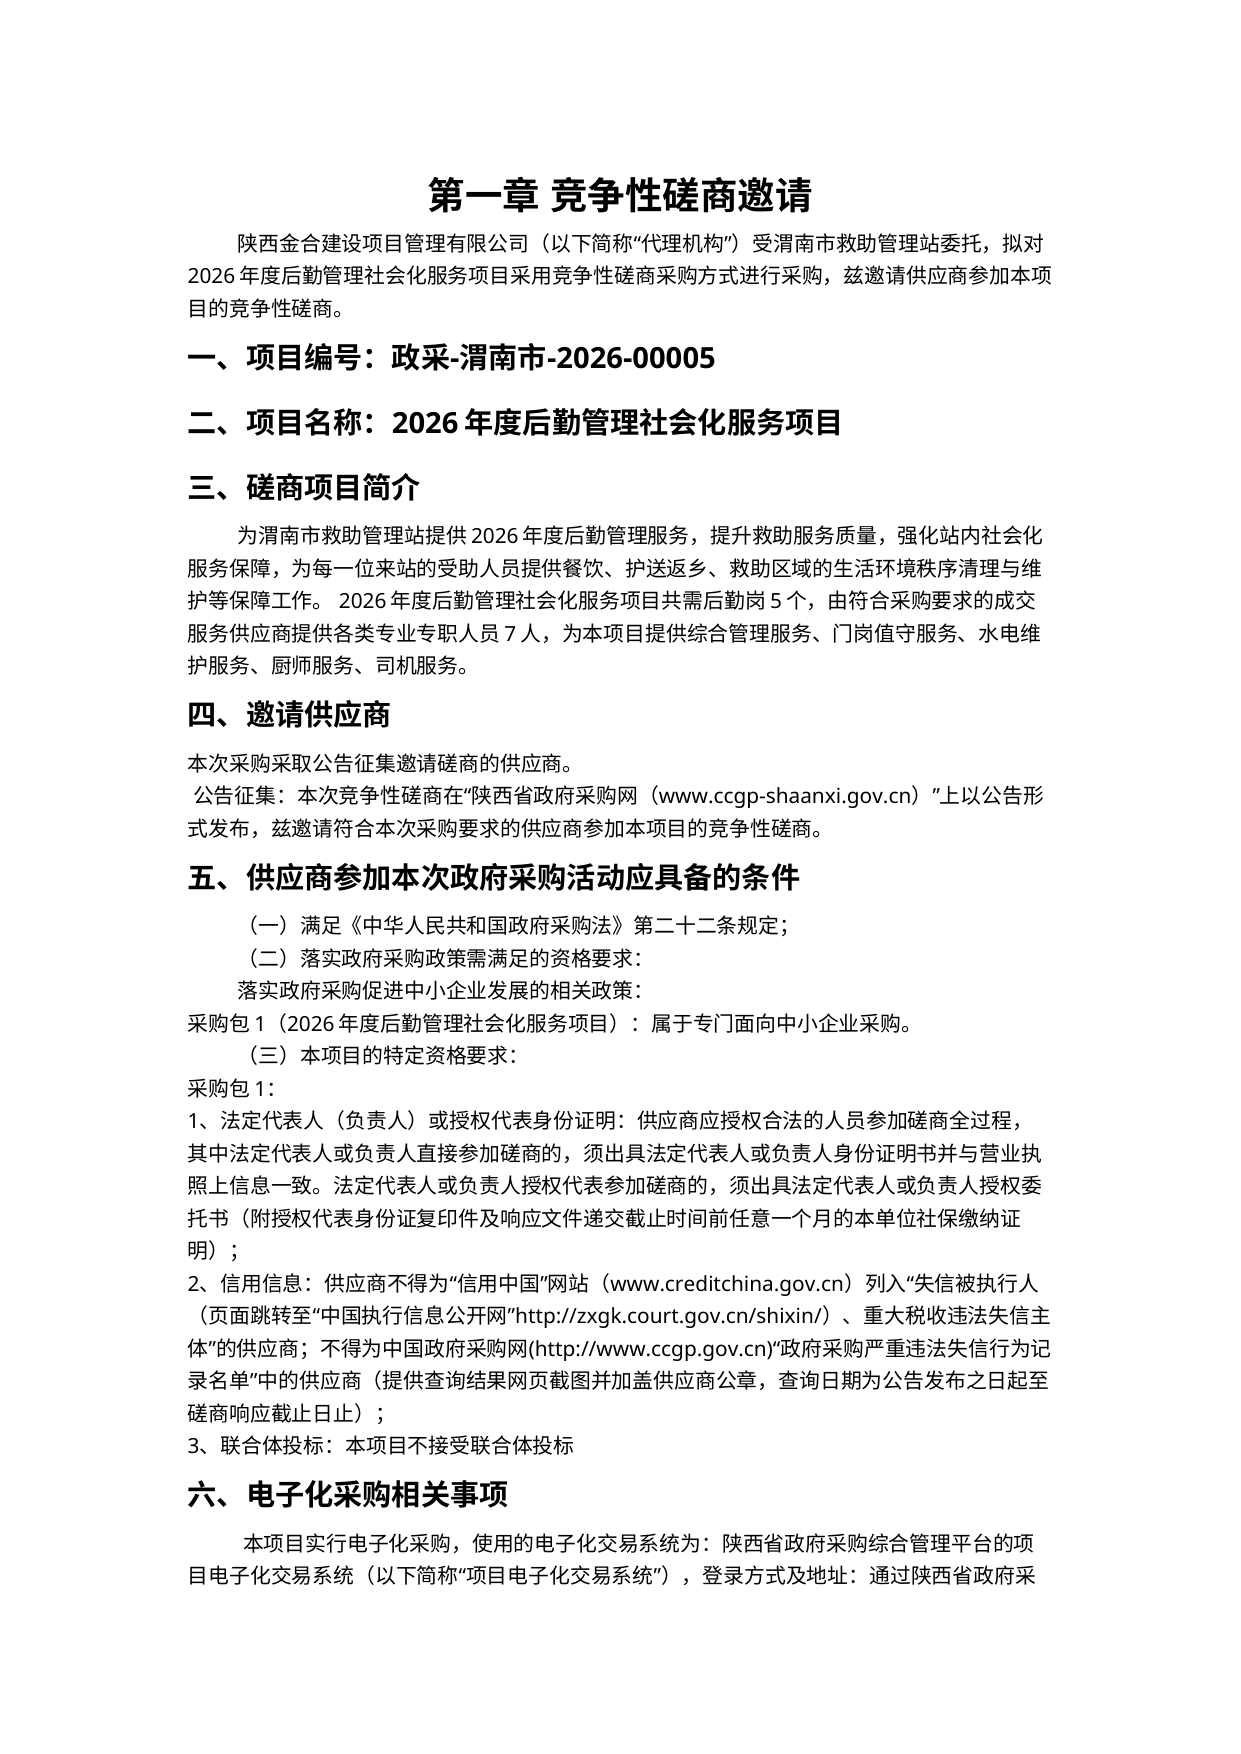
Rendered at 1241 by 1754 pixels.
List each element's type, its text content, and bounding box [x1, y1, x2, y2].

text 四、邀请供应商 [187, 682, 1053, 747]
text 1、法定代表人（负责人）或授权代表身份证明：供应商应授权合法的人员参加磋商全过程，其中法定代表人或负责人直接参加磋商的，须出具法定代表人或负责人身份证明书并与营业执照上信息一致。法定代表人或负责人授权代表参加磋商的，须出具法定代表人或负责人授权委托书（附授权代表身份证复印件及响应文件递交截止时间前任意一个月的本单位社保缴纳证明）； [187, 1104, 1053, 1267]
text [187, 1527, 1053, 1592]
text 六、电子化采购相关事项 [187, 1462, 1053, 1527]
text 采购包1： [187, 1072, 1053, 1104]
text 本次采购采取公告征集邀请磋商的供应商。 [187, 747, 1053, 779]
text 落实政府采购促进中小企业发展的相关政策： [187, 974, 1053, 1007]
text 采购包1（2026年度后勤管理社会化服务项目）：属于专门面向中小企业采购。 [187, 1007, 1053, 1039]
text 二、项目名称：2026年度后勤管理社会化服务项目 [187, 389, 1053, 454]
text 3、联合体投标：本项目不接受联合体投标 [187, 1429, 1053, 1462]
text （三）本项目的特定资格要求： [187, 1039, 1053, 1072]
text 为渭南市救助管理站提供2026年度后勤管理服务，提升救助服务质量，强化站内社会化服务保障，为每一位来站的受助人员提供餐饮、护送返乡、救助区域的生活环境秩序清理与维护等保障工作。 2026年度后勤管理社会化服务项目共需后勤岗5个，由符合采购要求的成交服务供应商提供各类专业专职人员7人，为本项目提供综合管理服务、门岗值守服务、水电维护服务、厨师服务、司机服务。 [187, 519, 1053, 682]
text 陕西金合建设项目管理有限公司（以下简称“代理机构”）受渭南市救助管理站委托，拟对2026年度后勤管理社会化服务项目采用竞争性磋商采购方式进行采购，兹邀请供应商参加本项目的竞争性磋商。 [187, 227, 1053, 324]
text 2、信用信息：供应商不得为“信用中国”网站（www.creditchina.gov.cn）列入“失信被执行人（页面跳转至“中国执行信息公开网”http://zxgk.court.gov.cn/shixin/）、重大税收违法失信主体”的供应商；不得为中国政府采购网(http://www.ccgp.gov.cn)“政府采购严重违法失信行为记录名单”中的供应商（提供查询结果网页截图并加盖供应商公章，查询日期为公告发布之日起至磋商响应截止日止）； [187, 1267, 1053, 1429]
text （一）满足《中华人民共和国政府采购法》第二十二条规定； [187, 909, 1053, 942]
text 一、项目编号：政采-渭南市-2026-00005 [187, 324, 1053, 389]
text 第一章 竞争性磋商邀请 [187, 162, 1053, 227]
text 五、供应商参加本次政府采购活动应具备的条件 [187, 844, 1053, 909]
text （二）落实政府采购政策需满足的资格要求： [187, 942, 1053, 974]
text 三、磋商项目简介 [187, 454, 1053, 519]
text 公告征集：本次竞争性磋商在“陕西省政府采购网（www.ccgp-shaanxi.gov.cn）”上以公告形式发布，兹邀请符合本次采购要求的供应商参加本项目的竞争性磋商。 [187, 779, 1053, 844]
